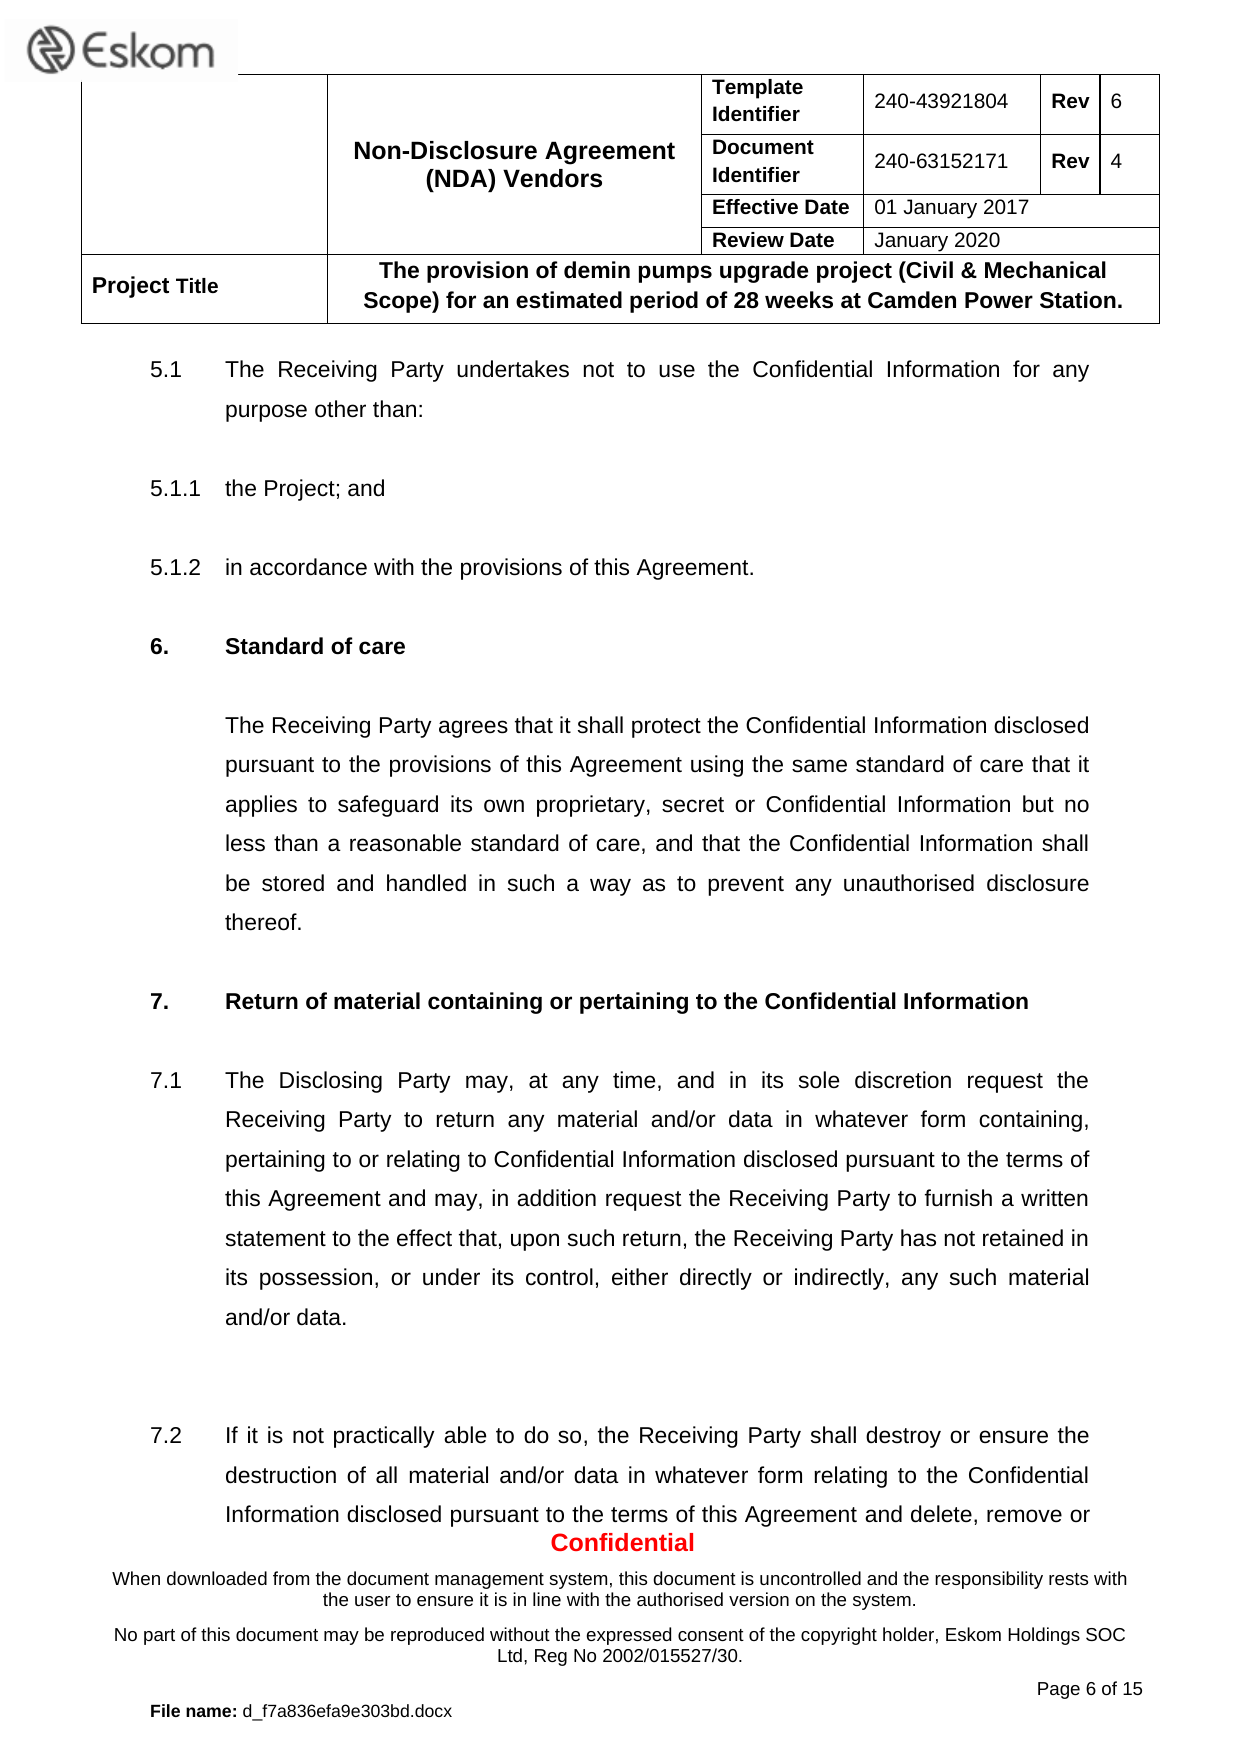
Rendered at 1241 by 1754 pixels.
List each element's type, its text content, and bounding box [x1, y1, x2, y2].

text 5.1.1 the Project; and [150, 475, 1090, 501]
text The Receiving Party agrees that it shall protect the Confidential Information disclosed pursuant to the provisions of this Agreement using the same standard of care that it applies to safeguard its own proprietary, secret or Confidential Information but no less than a reasonable standard of care, and that the Confidential Information shall be stored and handled in such a way as to prevent any unauthorised disclosure thereof. [150, 712, 1090, 935]
text 7. Return of material containing or pertaining to the Confidential Information [150, 988, 1090, 1014]
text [150, 1422, 1090, 1527]
text 5.1 The Receiving Party undertakes not to use the Confidential Information for any purpose other than: [150, 356, 1090, 422]
text 7.1 The Disclosing Party may, at any time, and in its sole discretion request the Receiving Party to return any material and/or data in whatever form containing, pertaining to or relating to Confidential Information disclosed pursuant to the terms of this Agreement and may, in addition request the Receiving Party to furnish a written statement to the effect that, upon such return, the Receiving Party has not retained in its possession, or under its control, either directly or indirectly, any such material and/or data. [150, 1067, 1090, 1330]
text 5.1.2 in accordance with the provisions of this Agreement. [150, 554, 1090, 580]
text 6. Standard of care [150, 633, 1090, 659]
